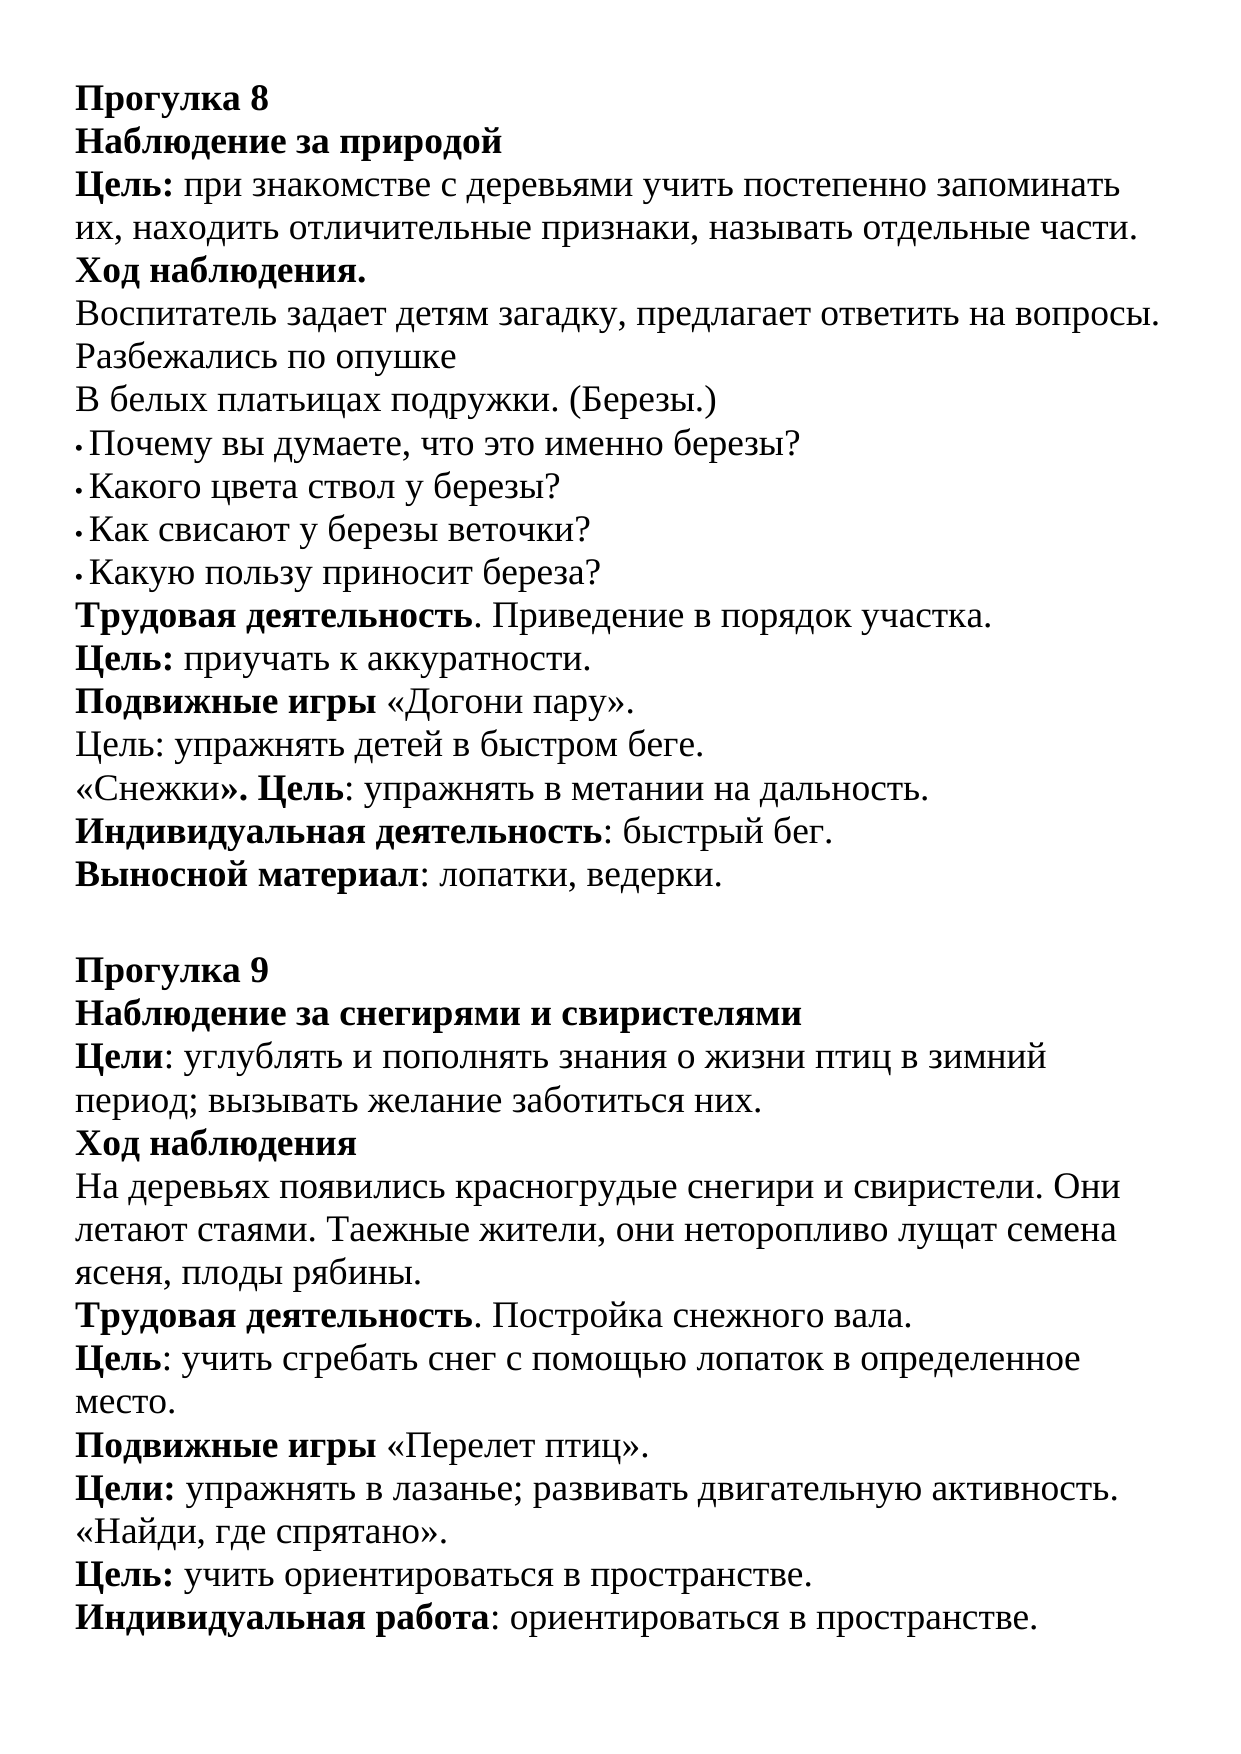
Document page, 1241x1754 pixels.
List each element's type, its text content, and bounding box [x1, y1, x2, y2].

text Наблюдение за снегирями и свиристелями [75, 991, 1165, 1034]
text Трудовая деятельность. Приведение в порядок участка. [75, 592, 1165, 636]
text Индивидуальная деятельность: быстрый бег. [75, 808, 1165, 851]
text Ход наблюдения [75, 1120, 1165, 1163]
text В белых платьицах подружки. (Березы.) [75, 377, 1165, 420]
text Разбежались по опушке [75, 334, 1165, 377]
text Цель: при знакомстве с деревьями учить постепенно запоминать их, находить отличительные признаки, называть отдельные части. [75, 161, 1165, 247]
text • Какого цвета ствол у березы? [75, 463, 1165, 506]
text Цель: учить сгребать снег с помощью лопаток в определенное место. [75, 1336, 1165, 1422]
text Ход наблюдения. [75, 247, 1165, 291]
text Наблюдение за природой [75, 118, 1165, 161]
text Прогулка 9 [75, 948, 1165, 991]
text Цель: упражнять детей в быстром беге. [75, 722, 1165, 765]
text Подвижные игры «Перелет птиц». [75, 1422, 1165, 1465]
text Цели: упражнять в лазанье; развивать двигательную активность. [75, 1465, 1165, 1508]
text На деревьях появились красногрудые снегири и свиристели. Они летают стаями. Таежные жители, они неторопливо лущат семена ясеня, плоды рябины. [75, 1163, 1165, 1293]
text Цель: приучать к аккуратности. [75, 636, 1165, 679]
text • Почему вы думаете, что это именно березы? [75, 420, 1165, 463]
text «Найди, где спрятано». [75, 1508, 1165, 1551]
text Прогулка 8 [75, 75, 1165, 118]
text Цель: учить ориентироваться в пространстве. [75, 1551, 1165, 1594]
text «Снежки». Цель: упражнять в метании на дальность. [75, 765, 1165, 808]
text Выносной материал: лопатки, ведерки. [75, 851, 1165, 894]
text • Какую пользу приносит береза? [75, 549, 1165, 592]
text Индивидуальная работа: ориентироваться в пространстве. [75, 1594, 1165, 1638]
text Воспитатель задает детям загадку, предлагает ответить на вопросы. [75, 291, 1165, 334]
text • Как свисают у березы веточки? [75, 506, 1165, 549]
text Трудовая деятельность. Постройка снежного вала. [75, 1293, 1165, 1336]
text Цели: углублять и пополнять знания о жизни птиц в зимний период; вызывать желание заботиться них. [75, 1034, 1165, 1120]
text Подвижные игры «Догони пару». [75, 679, 1165, 722]
